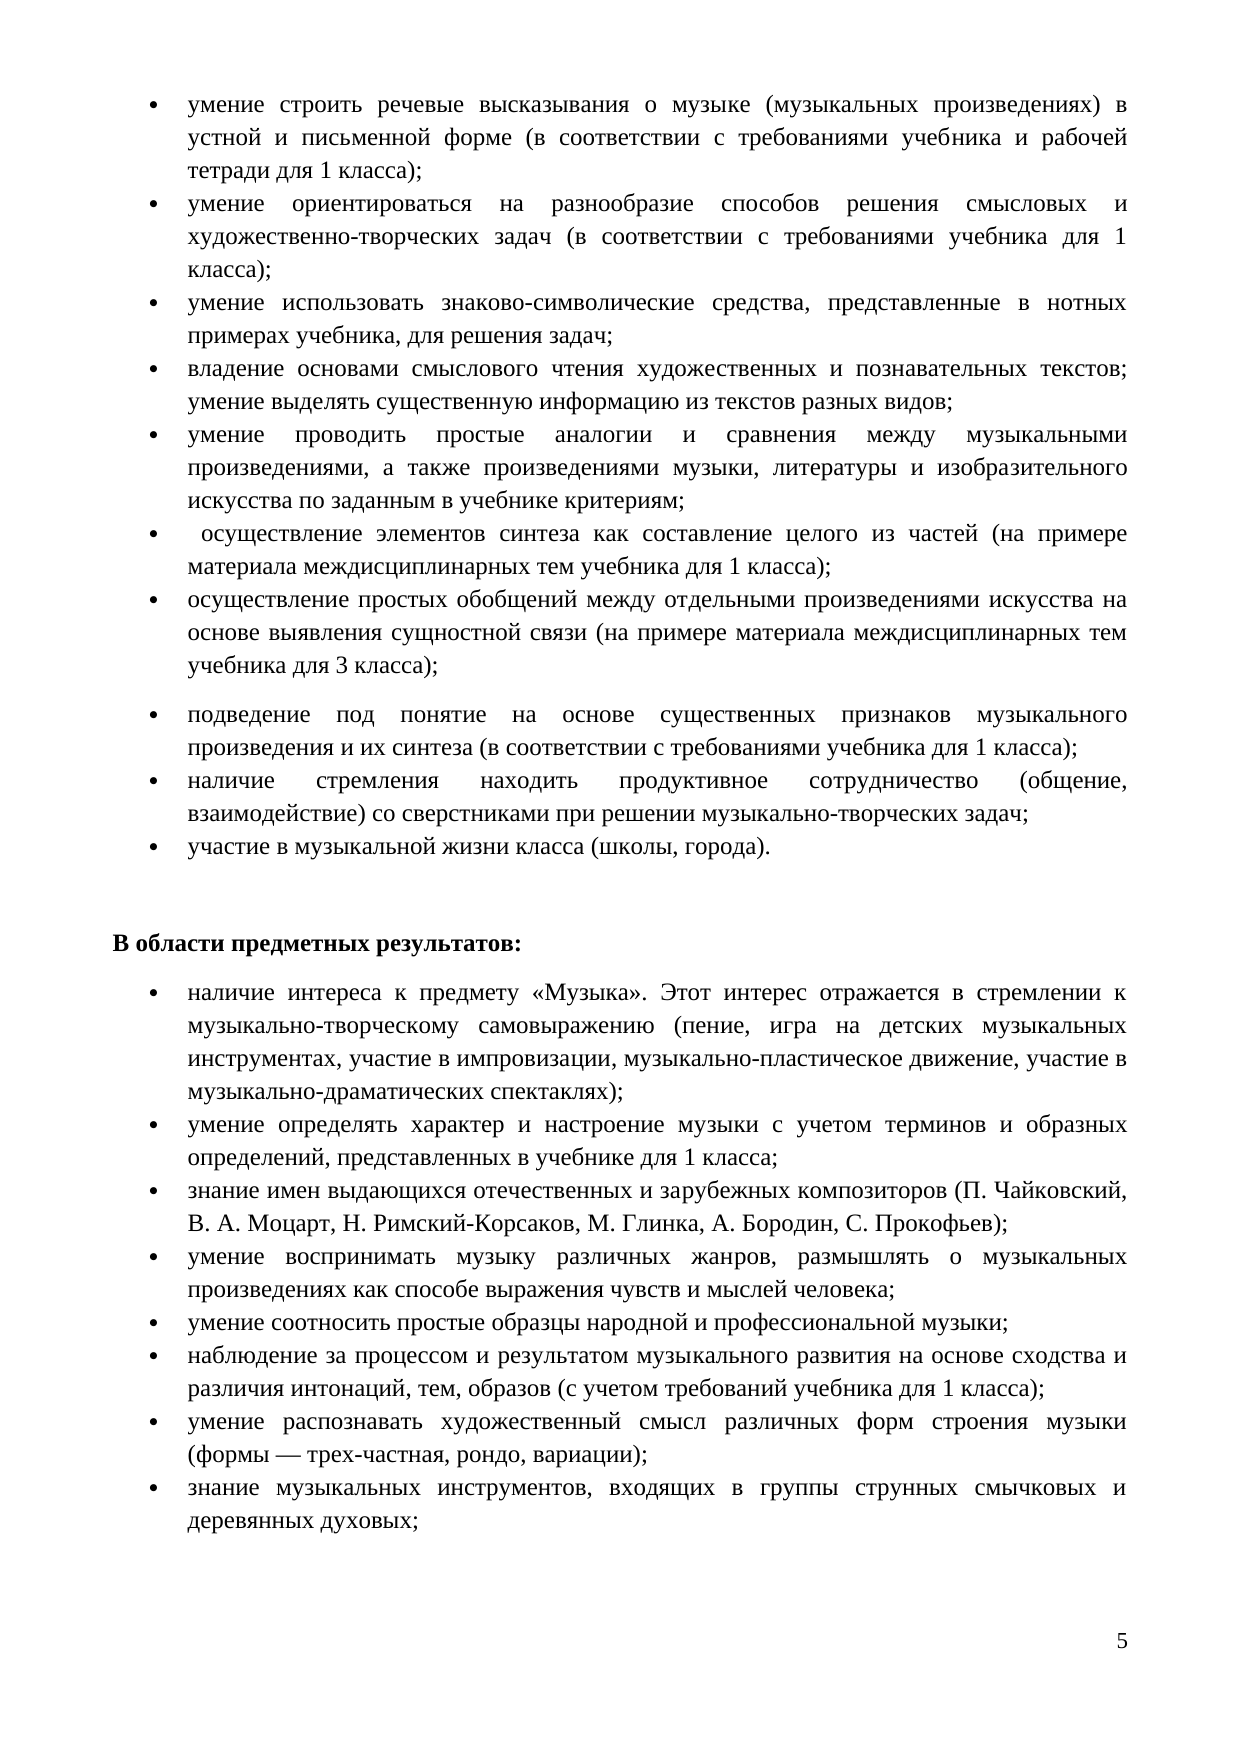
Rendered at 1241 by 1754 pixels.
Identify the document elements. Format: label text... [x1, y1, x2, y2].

list участие в музыкальной жизни класса (школы, города). [150, 831, 1128, 859]
list умение определять характер и настроение музыки с учетом терминов и образных определений, представленных в учебнике для 1 класса; [150, 1109, 1128, 1171]
list умение распознавать художественный смысл различных форм строения музыки (формы — трех-частная, рондо, вариации); [150, 1406, 1128, 1468]
list умение воспринимать музыку различных жанров, размышлять о музыкальных произведениях как способе выражения чувств и мыслей человека; [150, 1241, 1128, 1303]
list умение соотносить простые образцы народной и профессиональной музыки; [150, 1307, 1128, 1336]
list знание музыкальных инструментов, входящих в группы струнных смычковых и деревянных духовых; [150, 1472, 1128, 1534]
list умение использовать знаково-символические средства, представленные в нотных примерах учебника, для решения задач; [150, 287, 1128, 348]
list владение основами смыслового чтения художественных и познавательных текстов; умение выделять существенную информацию из текстов разных видов; [150, 353, 1128, 414]
list умение ориентироваться на разнообразие способов решения смысловых и художественно-творческих задач (в соответствии с требованиями учебника для 1 класса); [150, 188, 1128, 282]
text В области предметных результатов: [112, 928, 1128, 957]
list наличие интереса к предмету «Музыка». Этот интерес отражается в стремлении к музыкально-творческому самовыражению (пение, игра на детских музыкальных инструментах, участие в импровизации, музыкально-пластическое движение, участие в музыкально-драматических спектаклях); [150, 977, 1128, 1104]
list умение строить речевые высказывания о музыке (музыкальных произведениях) в устной и письменной форме (в соответствии с требованиями учебника и рабочей тетради для 1 класса); [150, 89, 1128, 183]
list наблюдение за процессом и результатом музыкального развития на основе сходства и различия интонаций, тем, образов (с учетом требований учебника для 1 класса); [150, 1340, 1128, 1402]
list осуществление элементов синтеза как составление целого из частей (на примере материала междисциплинарных тем учебника для 1 класса); [150, 518, 1128, 580]
list подведение под понятие на основе существенных признаков музыкального произведения и их синтеза (в соответствии с требованиями учебника для 1 класса); [150, 699, 1128, 760]
list осуществление простых обобщений между отдельными произведениями искусства на основе выявления сущностной связи (на примере материала междисциплинарных тем учебника для 3 класса); [150, 584, 1128, 679]
list знание имен выдающихся отечественных и зарубежных композиторов (П. Чайковский, В. А. Моцарт, Н. Римский-Корсаков, М. Глинка, А. Бородин, С. Прокофьев); [150, 1175, 1128, 1237]
list наличие стремления находить продуктивное сотрудничество (общение, взаимодействие) со сверстниками при решении музыкально-творческих задач; [150, 765, 1128, 826]
list умение проводить простые аналогии и сравнения между музыкальными произведениями, а также произведениями музыки, литературы и изобразительного искусства по заданным в учебнике критериям; [150, 419, 1128, 514]
